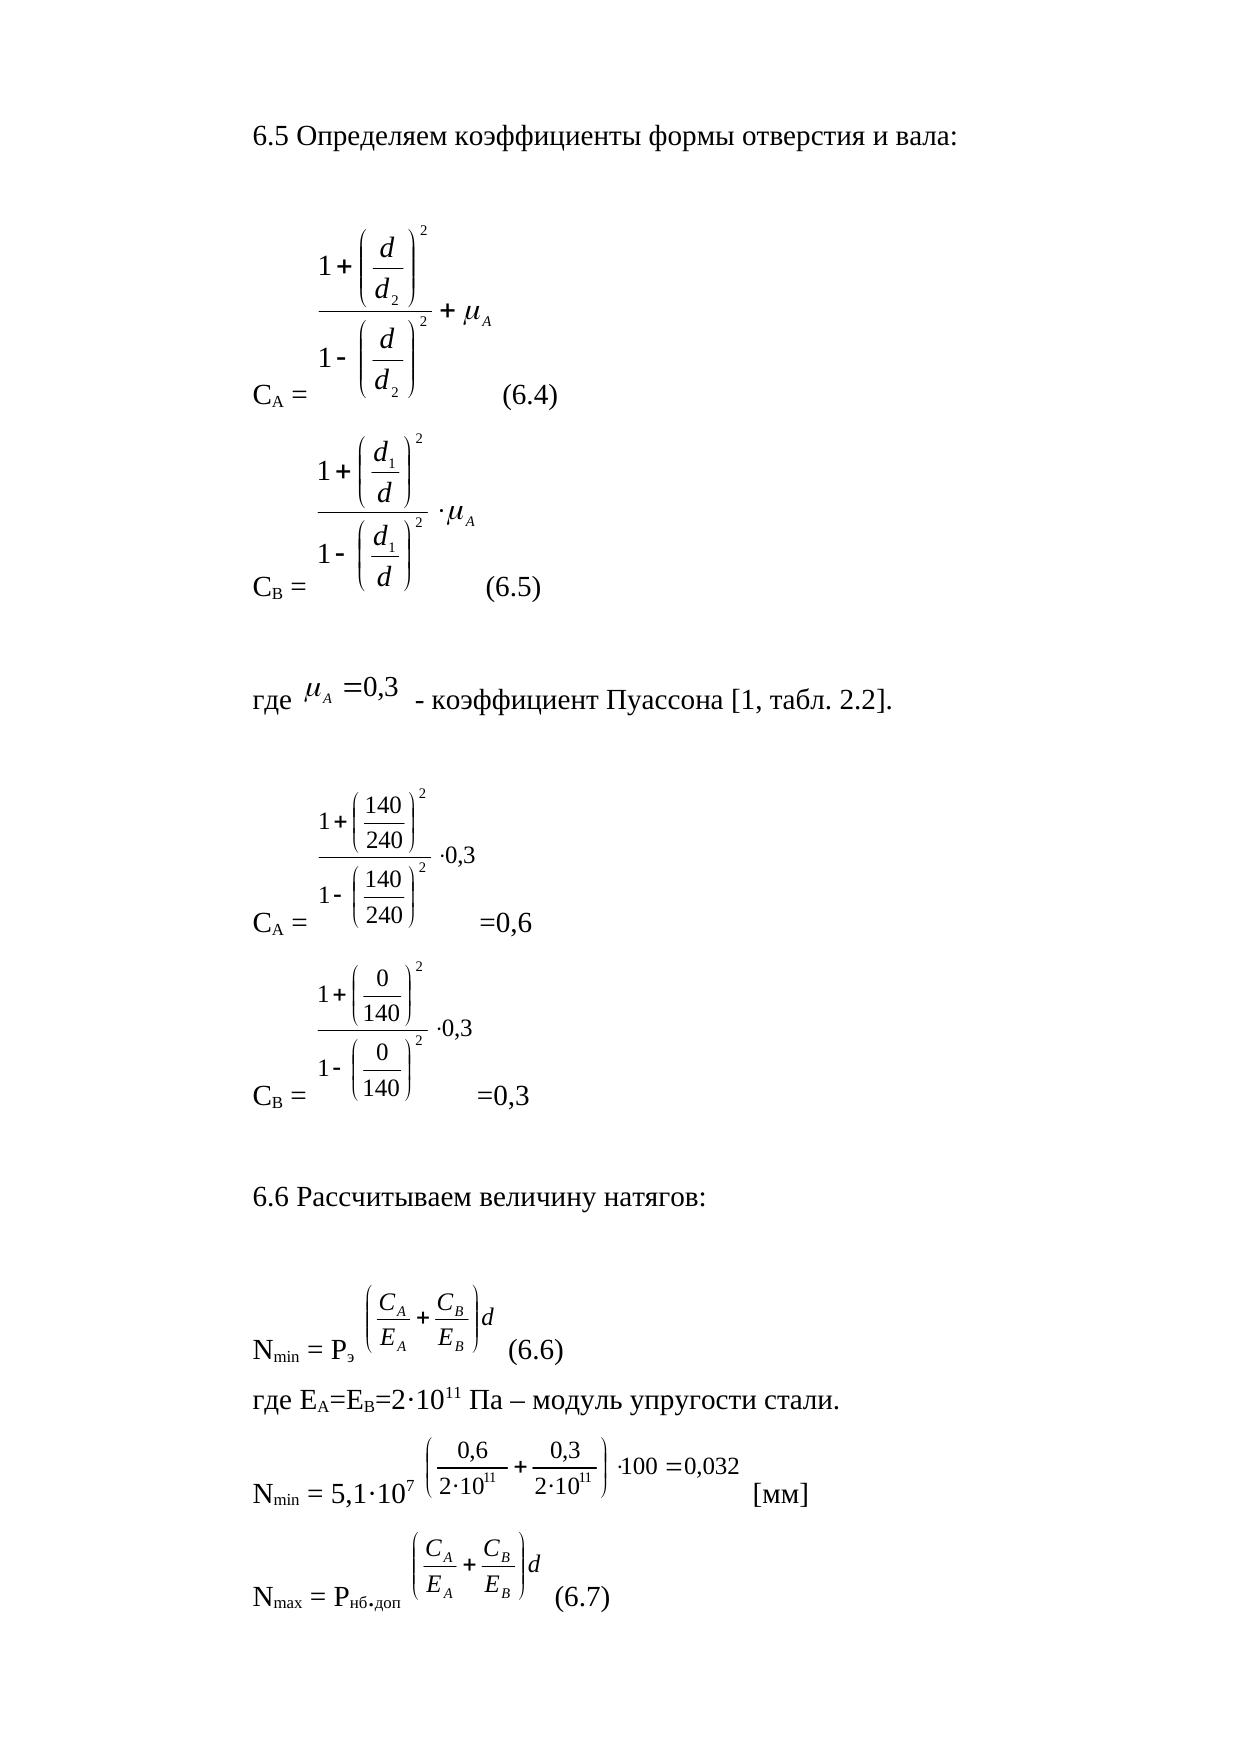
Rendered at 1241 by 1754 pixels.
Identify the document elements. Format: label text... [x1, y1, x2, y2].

text Nmax = Pнб.доп (6.7) [177, 1526, 1152, 1612]
text Nmin = Рэ (6.6) [177, 1280, 1152, 1366]
text CA = =0,6 [177, 782, 1152, 939]
text CВ = =0,3 [177, 956, 1152, 1112]
text 6.5 Определяем коэффициенты формы отверстия и вала: [177, 118, 1152, 152]
text где EA=EB=2·1011 Па – модуль упругости стали. [177, 1382, 1152, 1416]
text Nmin = 5,1·107 [мм] [177, 1433, 1152, 1509]
text CВ = (6.5) [177, 428, 1152, 603]
text 6.6 Рассчитываем величину натягов: [177, 1179, 1152, 1213]
text CA = (6.4) [177, 219, 1152, 411]
text где - коэффициент Пуассона [1, табл. 2.2]. [177, 670, 1152, 715]
